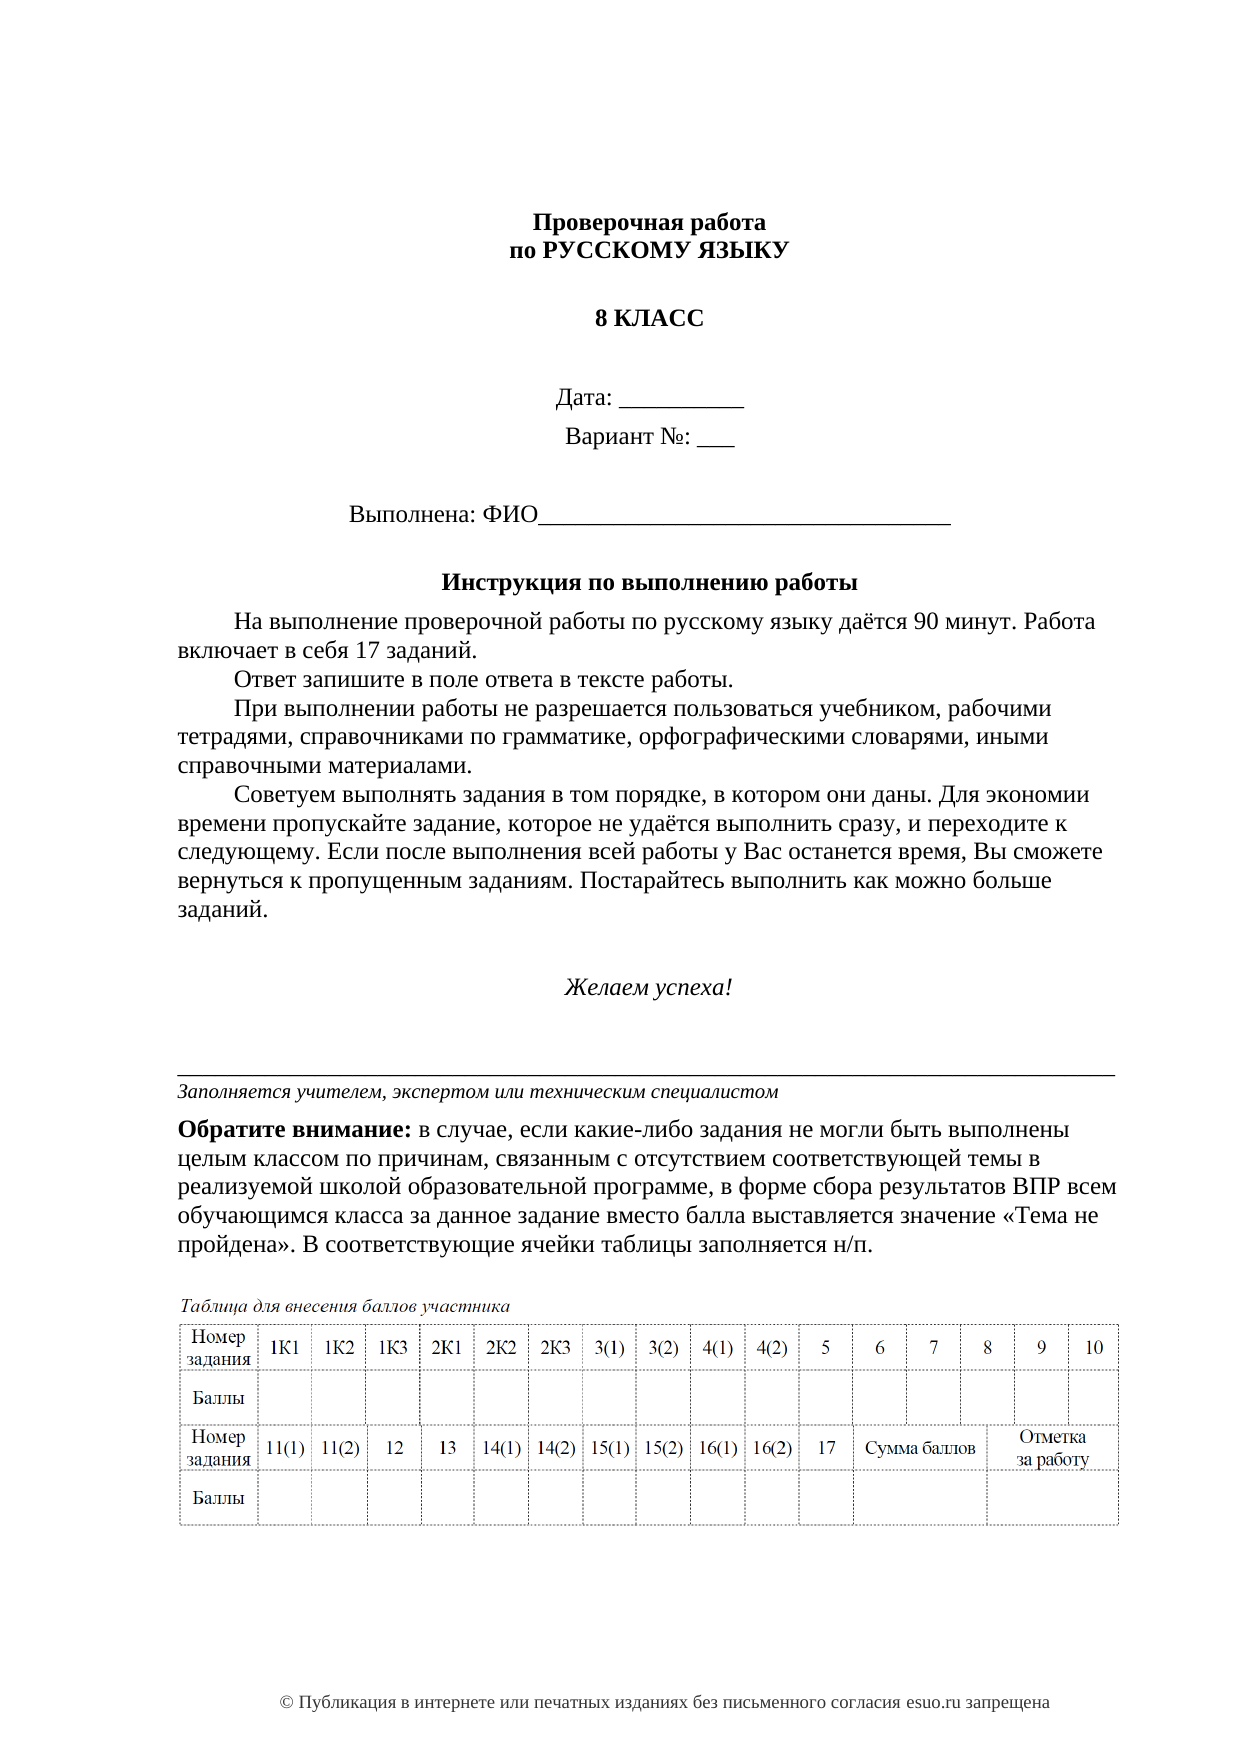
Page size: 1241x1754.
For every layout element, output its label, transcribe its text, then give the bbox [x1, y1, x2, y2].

text Вариант №: ___ [177, 421, 1122, 450]
text ___________________________________________________________________________ Заполняется учителем, экспертом или техническим специалистом [177, 1051, 1122, 1103]
text Проверочная работа по РУССКОМУ ЯЗЫКУ [177, 207, 1122, 264]
text Выполнена: ФИО_________________________________ [177, 499, 1122, 528]
text Инструкция по выполнению работы [177, 538, 1122, 596]
picture [177, 1296, 1123, 1528]
text 8 КЛАСС [177, 275, 1122, 332]
text Желаем успеха! [177, 972, 1122, 1001]
text Обратите внимание: в случае, если какие-либо задания не могли быть выполнены целым классом по причинам, связанным с отсутствием соответствующей темы в реализуемой школой образовательной программе, в форме сбора результатов ВПР всем обучающимся класса за данное задание вместо балла выставляется значение «Тема не пройдена». В соответствующие ячейки таблицы заполняется н/п. [177, 1114, 1122, 1286]
text На выполнение проверочной работы по русскому языку даётся 90 минут. Работа включает в себя 17 заданий. Ответ запишите в поле ответа в тексте работы. При выполнении работы не разрешается пользоваться учебником, рабочими тетрадями, справочниками по грамматике, орфографическими словарями, иными справочными материалами. Советуем выполнять задания в том порядке, в котором они даны. Для экономии времени пропускайте задание, которое не удаётся выполнить сразу, и переходите к следующему. Если после выполнения всей работы у Вас останется время, Вы сможете вернуться к пропущенным заданиям. Постарайтесь выполнить как можно больше заданий. [177, 606, 1122, 923]
text Дата: __________ [177, 382, 1122, 411]
